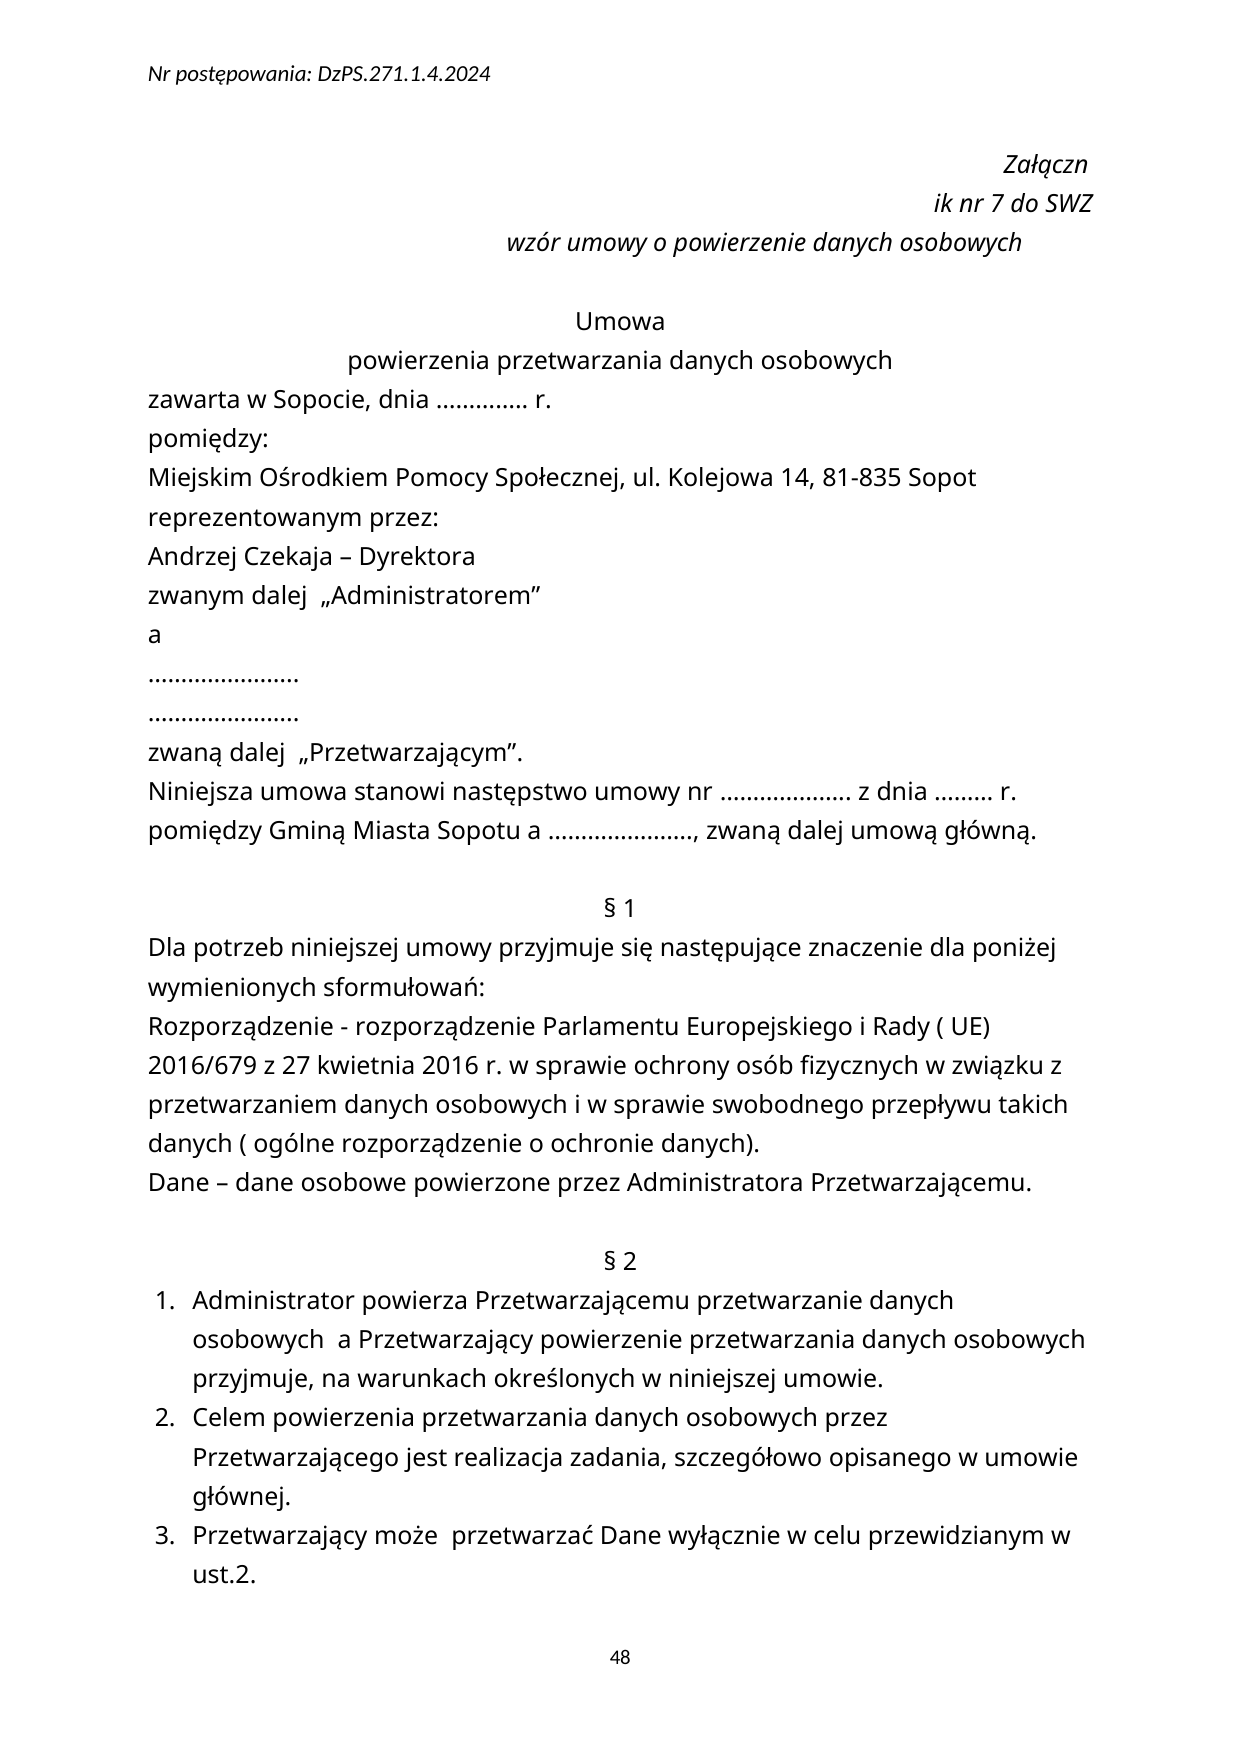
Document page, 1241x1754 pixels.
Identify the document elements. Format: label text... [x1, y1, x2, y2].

text reprezentowanym przez: [148, 499, 1092, 533]
text powierzenia przetwarzania danych osobowych [148, 343, 1092, 377]
text wzór umowy o powierzenie danych osobowych [148, 225, 1092, 259]
text § 2 [148, 1243, 1092, 1277]
text zawarta w Sopocie, dnia ………….. r. [148, 382, 1092, 416]
text Dla potrzeb niniejszej umowy przyjmuje się następujące znaczenie dla poniżej wymienionych sformułowań: [148, 930, 1092, 1003]
text zwaną dalej „Przetwarzającym”. [148, 734, 1092, 768]
text Dane – dane osobowe powierzone przez Administratora Przetwarzającemu. [148, 1165, 1092, 1199]
list Administrator powierza Przetwarzającemu przetwarzanie danych osobowych a Przetwarzający powierzenie przetwarzania danych osobowych przyjmuje, na warunkach określonych w niniejszej umowie. [154, 1283, 1092, 1395]
list Celem powierzenia przetwarzania danych osobowych przez Przetwarzającego jest realizacja zadania, szczegółowo opisanego w umowie głównej. [154, 1400, 1092, 1512]
text Niniejsza umowa stanowi następstwo umowy nr ……………….. z dnia ……… r. pomiędzy Gminą Miasta Sopotu a …………………., zwaną dalej umową główną. [148, 773, 1092, 847]
text § 1 [148, 891, 1092, 925]
text Umowa [148, 303, 1092, 337]
text ………………….. [148, 695, 1092, 729]
text zwanym dalej „Administratorem” [148, 578, 1092, 612]
text Miejskim Ośrodkiem Pomocy Społecznej, ul. Kolejowa 14, 81-835 Sopot [148, 460, 1092, 494]
text Andrzej Czekaja – Dyrektora [148, 538, 1092, 572]
text Załącznik nr 7 do SWZ [148, 147, 1092, 220]
text a [148, 617, 1092, 651]
list Przetwarzający może przetwarzać Dane wyłącznie w celu przewidzianym w ust.2. [154, 1518, 1092, 1591]
text Rozporządzenie - rozporządzenie Parlamentu Europejskiego i Rady ( UE) 2016/679 z 27 kwietnia 2016 r. w sprawie ochrony osób fizycznych w związku z przetwarzaniem danych osobowych i w sprawie swobodnego przepływu takich danych ( ogólne rozporządzenie o ochronie danych). [148, 1008, 1092, 1160]
text pomiędzy: [148, 421, 1092, 455]
text ………………….. [148, 656, 1092, 690]
